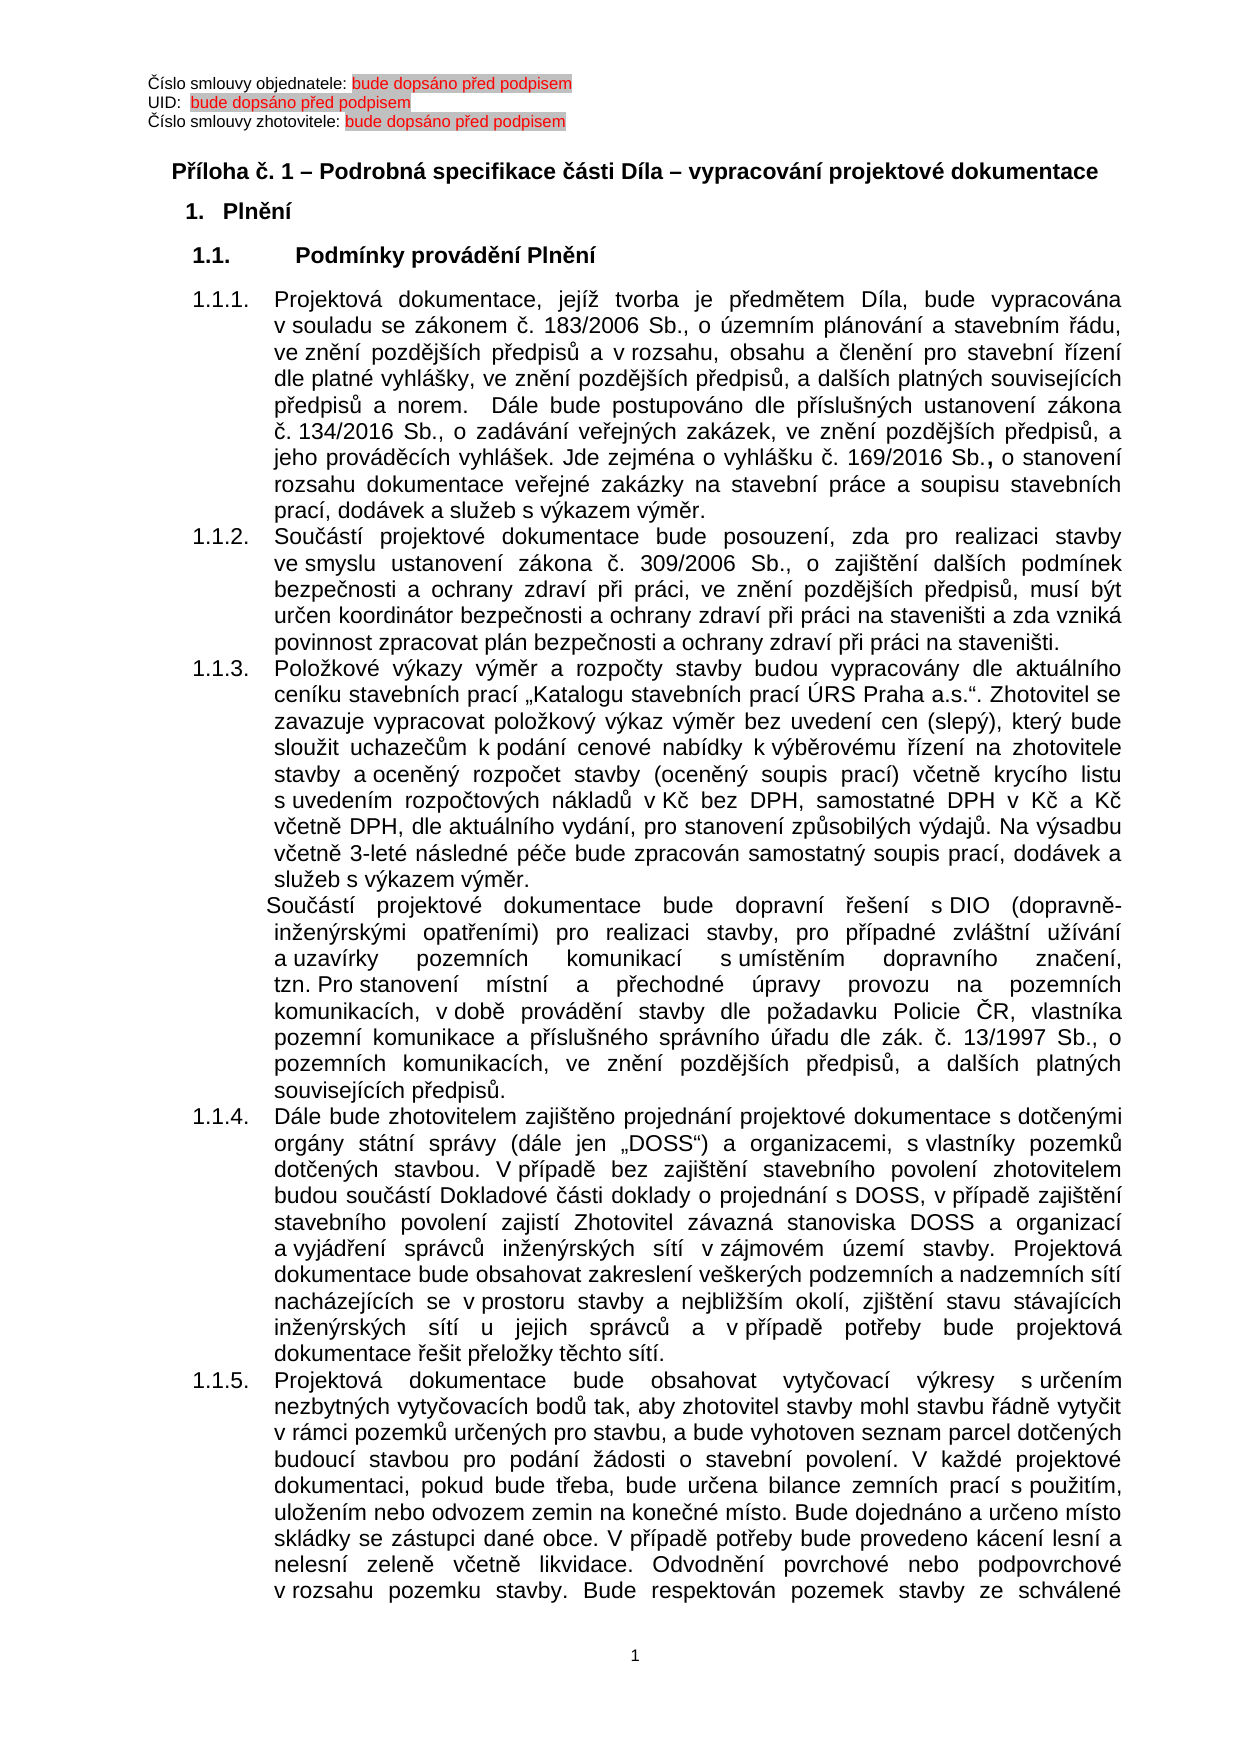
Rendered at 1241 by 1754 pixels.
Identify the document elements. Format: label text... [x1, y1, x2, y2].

list Plnění [185, 198, 1122, 224]
list Součástí projektové dokumentace bude dopravní řešení s DIO (dopravně-inženýrskými opatřeními) pro realizaci stavby, pro případné zvláštní užívání a uzavírky pozemních komunikací s umístěním dopravního značení, tzn. Pro stanovení místní a přechodné úpravy provozu na pozemních komunikacích, v době provádění stavby dle požadavku Policie ČR, vlastníka pozemní komunikace a příslušného správního úřadu dle zák. č. 13/1997 Sb., o pozemních komunikacích, ve znění pozdějších předpisů, a dalších platných souvisejících předpisů. [266, 892, 1122, 1103]
list Podmínky provádění Plnění [192, 242, 1122, 268]
list Dále bude zhotovitelem zajištěno projednání projektové dokumentace s dotčenými orgány státní správy (dále jen „DOSS“) a organizacemi, s vlastníky pozemků dotčených stavbou. V případě bez zajištění stavebního povolení zhotovitelem budou součástí Dokladové části doklady o projednání s DOSS, v případě zajištění stavebního povolení zajistí Zhotovitel závazná stanoviska DOSS a organizací a vyjádření správců inženýrských sítí v zájmovém území stavby. Projektová dokumentace bude obsahovat zakreslení veškerých podzemních a nadzemních sítí nacházejících se v prostoru stavby a nejbližším okolí, zjištění stavu stávajících inženýrských sítí u jejich správců a v případě potřeby bude projektová dokumentace řešit přeložky těchto sítí. [192, 1103, 1122, 1367]
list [192, 1367, 1122, 1604]
subtitle Příloha č. 1 – Podrobná specifikace části Díla – vypracování projektové dokumentace [148, 156, 1122, 186]
list Projektová dokumentace, jejíž tvorba je předmětem Díla, bude vypracována v souladu se zákonem č. 183/2006 Sb., o územním plánování a stavebním řádu, ve znění pozdějších předpisů a v rozsahu, obsahu a členění pro stavební řízení dle platné vyhlášky, ve znění pozdějších předpisů, a dalších platných souvisejících předpisů a norem. Dále bude postupováno dle příslušných ustanovení zákona č. 134/2016 Sb., o zadávání veřejných zakázek, ve znění pozdějších předpisů, a jeho prováděcích vyhlášek. Jde zejména o vyhlášku č. 169/2016 Sb., o stanovení rozsahu dokumentace veřejné zakázky na stavební práce a soupisu stavebních prací, dodávek a služeb s výkazem výměr. [192, 286, 1122, 523]
list Položkové výkazy výměr a rozpočty stavby budou vypracovány dle aktuálního ceníku stavebních prací „Katalogu stavebních prací ÚRS Praha a.s.“. Zhotovitel se zavazuje vypracovat položkový výkaz výměr bez uvedení cen (slepý), který bude sloužit uchazečům k podání cenové nabídky k výběrovému řízení na zhotovitele stavby a oceněný rozpočet stavby (oceněný soupis prací) včetně krycího listu s uvedením rozpočtových nákladů v Kč bez DPH, samostatné DPH v Kč a Kč včetně DPH, dle aktuálního vydání, pro stanovení způsobilých výdajů. Na výsadbu včetně 3-leté následné péče bude zpracován samostatný soupis prací, dodávek a služeb s výkazem výměr. [192, 655, 1122, 892]
list Součástí projektové dokumentace bude posouzení, zda pro realizaci stavby ve smyslu ustanovení zákona č. 309/2006 Sb., o zajištění dalších podmínek bezpečnosti a ochrany zdraví při práci, ve znění pozdějších předpisů, musí být určen koordinátor bezpečnosti a ochrany zdraví při práci na staveništi a zda vzniká povinnost zpracovat plán bezpečnosti a ochrany zdraví při práci na staveništi. [192, 523, 1122, 655]
